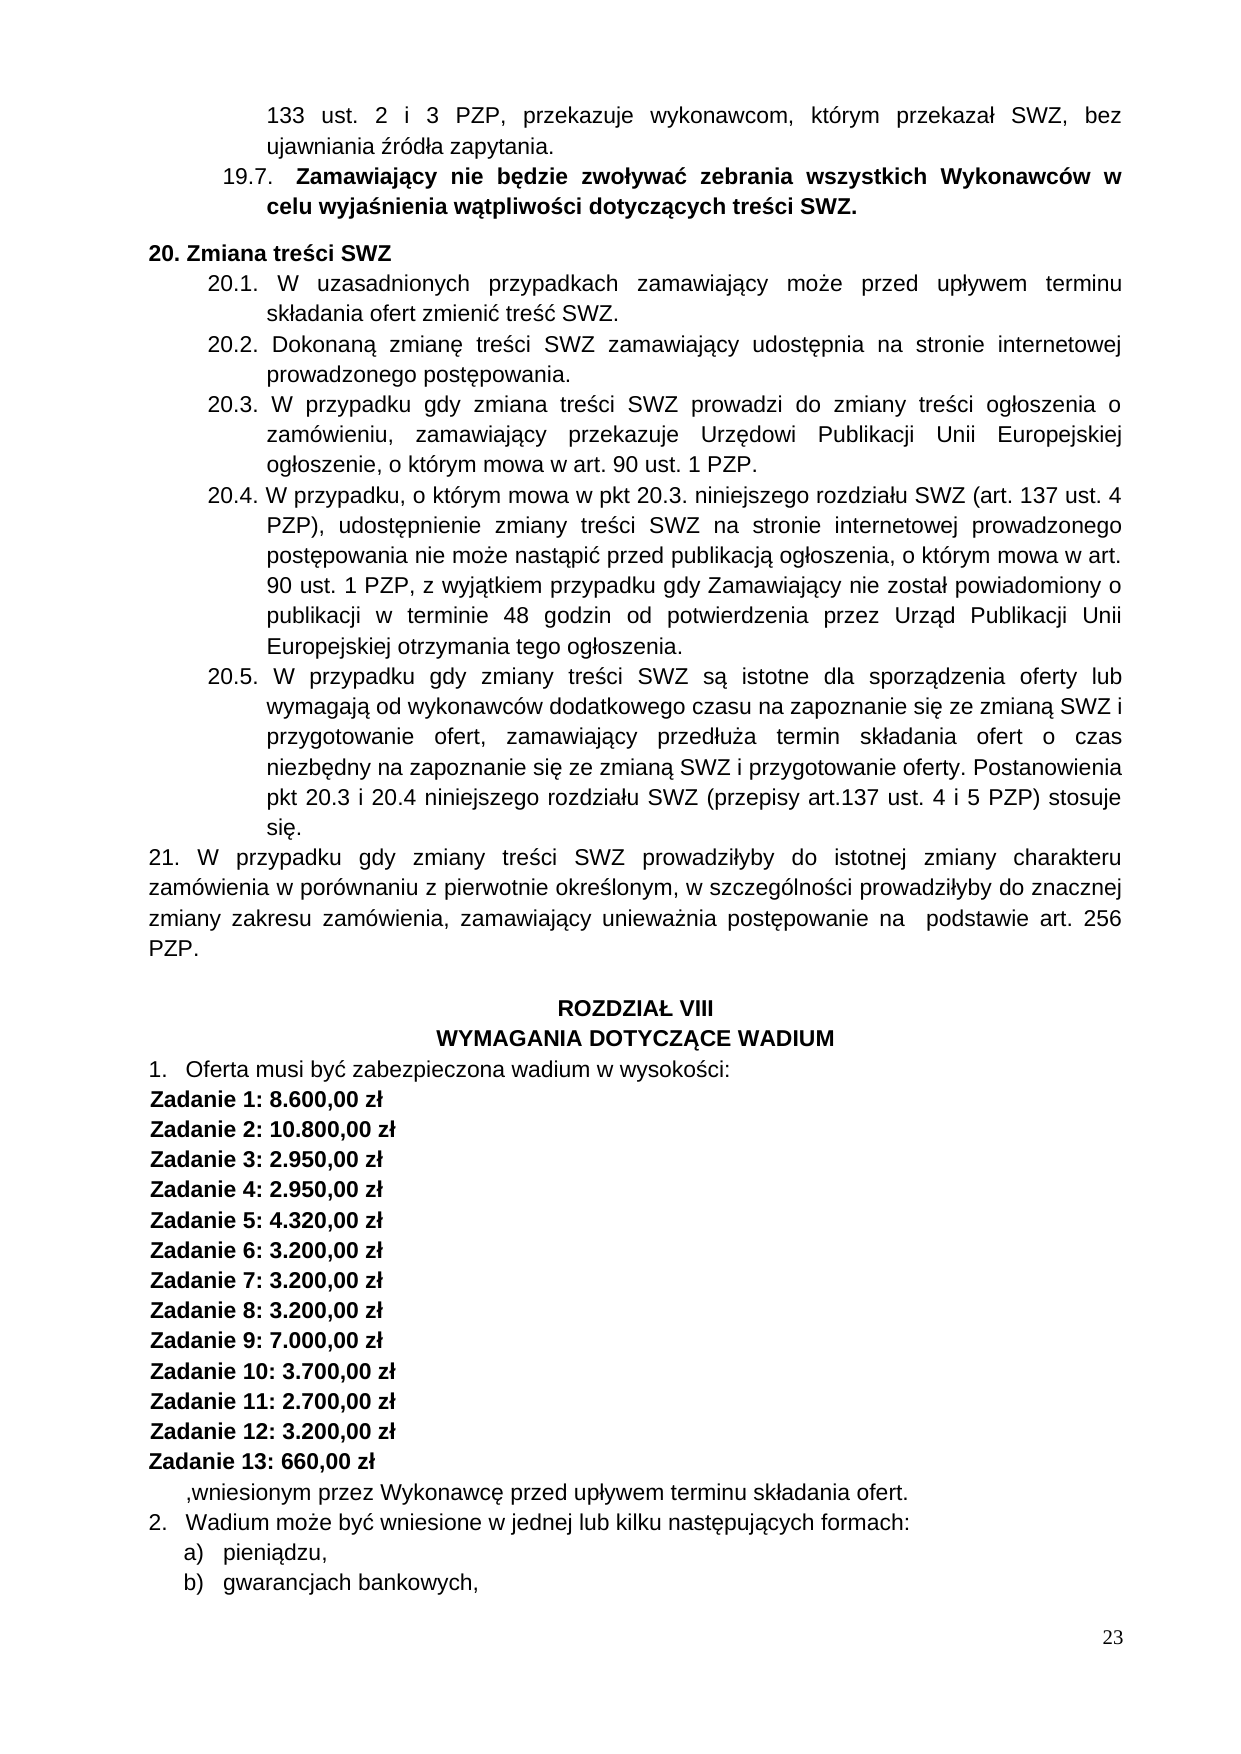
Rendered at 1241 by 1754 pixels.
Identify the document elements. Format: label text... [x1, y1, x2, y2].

text Zadanie 9: 7.000,00 zł [150, 1327, 1122, 1354]
list Oferta musi być zabezpieczona wadium w wysokości: [148, 1056, 1122, 1082]
text Zadanie 8: 3.200,00 zł [150, 1297, 1122, 1324]
text 20.5. W przypadku gdy zmiany treści SWZ są istotne dla sporządzenia oferty lub wymagają od wykonawców dodatkowego czasu na zapoznanie się ze zmianą SWZ i przygotowanie ofert, zamawiający przedłuża termin składania ofert o czas niezbędny na zapoznanie się ze zmianą SWZ i przygotowanie oferty. Postanowienia pkt 20.3 i 20.4 niniejszego rozdziału SWZ (przepisy art.137 ust. 4 i 5 PZP) stosuje się. [207, 663, 1122, 840]
text Zadanie 11: 2.700,00 zł [150, 1388, 1122, 1414]
text 20.2. Dokonaną zmianę treści SWZ zamawiający udostępnia na stronie internetowej prowadzonego postępowania. [207, 331, 1122, 387]
text Zadanie 3: 2.950,00 zł [150, 1146, 1122, 1173]
text Zadanie 12: 3.200,00 zł [150, 1418, 1122, 1444]
text 21. W przypadku gdy zmiany treści SWZ prowadziłyby do istotnej zmiany charakteru zamówienia w porównaniu z pierwotnie określonym, w szczególności prowadziłyby do znacznej zmiany zakresu zamówienia, zamawiający unieważnia postępowanie na podstawie art. 256 PZP. [148, 844, 1122, 961]
text Zadanie 10: 3.700,00 zł [150, 1358, 1122, 1384]
list gwarancjach bankowych, [183, 1569, 1122, 1596]
list Zamawiający nie będzie zwoływać zebrania wszystkich Wykonawców w celu wyjaśnienia wątpliwości dotyczących treści SWZ. [222, 163, 1122, 219]
text Zadanie 4: 2.950,00 zł [150, 1176, 1122, 1203]
text Zadanie 7: 3.200,00 zł [150, 1267, 1122, 1293]
text 20. Zmiana treści SWZ [148, 240, 1122, 266]
list Wadium może być wniesione w jednej lub kilku następujących formach: [148, 1509, 1122, 1535]
text Zadanie 1: 8.600,00 zł [150, 1086, 1122, 1112]
text 20.4. W przypadku, o którym mowa w pkt 20.3. niniejszego rozdziału SWZ (art. 137 ust. 4 PZP), udostępnienie zmiany treści SWZ na stronie internetowej prowadzonego postępowania nie może nastąpić przed publikacją ogłoszenia, o którym mowa w art. 90 ust. 1 PZP, z wyjątkiem przypadku gdy Zamawiający nie został powiadomiony o publikacji w terminie 48 godzin od potwierdzenia przez Urząd Publikacji Unii Europejskiej otrzymania tego ogłoszenia. [207, 482, 1122, 659]
text Zadanie 2: 10.800,00 zł [150, 1116, 1122, 1142]
text 20.1. W uzasadnionych przypadkach zamawiający może przed upływem terminu składania ofert zmienić treść SWZ. [207, 270, 1122, 327]
text WYMAGANIA DOTYCZĄCE WADIUM [148, 1025, 1122, 1052]
text 20.3. W przypadku gdy zmiana treści SWZ prowadzi do zmiany treści ogłoszenia o zamówieniu, zamawiający przekazuje Urzędowi Publikacji Unii Europejskiej ogłoszenie, o którym mowa w art. 90 ust. 1 PZP. [207, 391, 1122, 478]
text Zadanie 6: 3.200,00 zł [150, 1237, 1122, 1263]
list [222, 102, 1122, 159]
list pieniądzu, [183, 1539, 1122, 1565]
text ,wniesionym przez Wykonawcę przed upływem terminu składania ofert. [185, 1478, 1122, 1505]
text ROZDZIAŁ VIII [148, 995, 1122, 1022]
text Zadanie 13: 660,00 zł [148, 1448, 1122, 1475]
text Zadanie 5: 4.320,00 zł [150, 1207, 1122, 1233]
